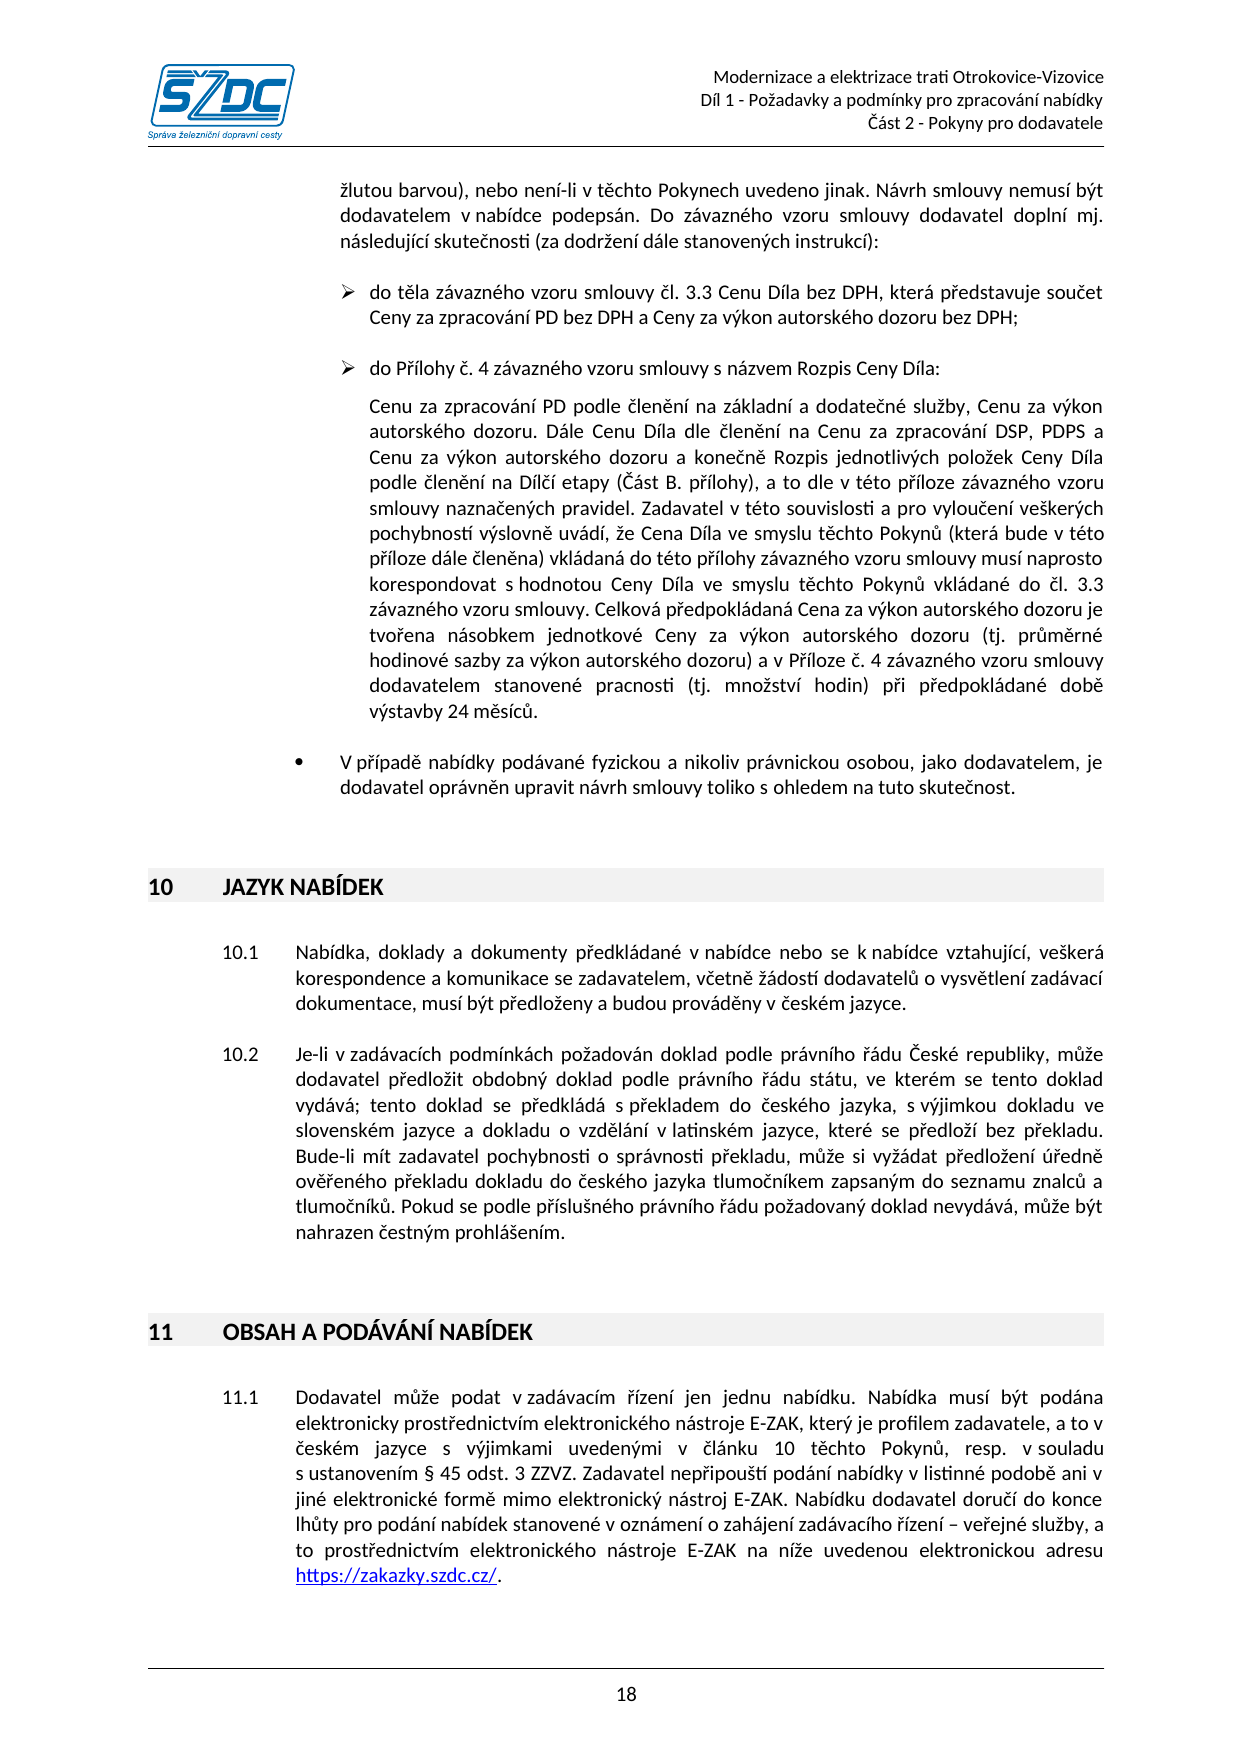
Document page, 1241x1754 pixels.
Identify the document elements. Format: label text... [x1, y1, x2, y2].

text Cenu za zpracování PD podle členění na základní a dodatečné služby, Cenu za výkon autorského dozoru. Dále Cenu Díla dle členění na Cenu za zpracování DSP, PDPS a Cenu za výkon autorského dozoru a konečně Rozpis jednotlivých položek Ceny Díla podle členění na Dílčí etapy (Část B. přílohy), a to dle v této příloze závazného vzoru smlouvy naznačených pravidel. Zadavatel v této souvislosti a pro vyloučení veškerých pochybností výslovně uvádí, že Cena Díla ve smyslu těchto Pokynů (která bude v této příloze dále členěna) vkládaná do této přílohy závazného vzoru smlouvy musí naprosto korespondovat s hodnotou Ceny Díla ve smyslu těchto Pokynů vkládané do čl. 3.3 závazného vzoru smlouvy. Celková předpokládaná Cena za výkon autorského dozoru je tvořena násobkem jednotkové Ceny za výkon autorského dozoru (tj. průměrné hodinové sazby za výkon autorského dozoru) a v Příloze č. 4 závazného vzoru smlouvy dodavatelem stanovené pracnosti (tj. množství hodin) při předpokládané době výstavby 24 měsíců. [369, 393, 1104, 723]
list Dodavatel může podat v zadávacím řízení jen jednu nabídku. Nabídka musí být podána elektronicky prostřednictvím elektronického nástroje E-ZAK, který je profilem zadavatele, a to v českém jazyce s výjimkami uvedenými v článku 10 těchto Pokynů, resp. v souladu s ustanovením § 45 odst. 3 ZZVZ. Zadavatel nepřipouští podání nabídky v listinné podobě ani v jiné elektronické formě mimo elektronický nástroj E-ZAK. Nabídku dodavatel doručí do konce lhůty pro podání nabídek stanovené v oznámení o zahájení zadávacího řízení – veřejné služby, a to prostřednictvím elektronického nástroje E-ZAK na níže uvedenou elektronickou adresu https://zakazky.szdc.cz/. [222, 1384, 1104, 1588]
list Nabídka, doklady a dokumenty předkládané v nabídce nebo se k nabídce vztahující, veškerá korespondence a komunikace se zadavatelem, včetně žádostí dodavatelů o vysvětlení zadávací dokumentace, musí být předloženy a budou prováděny v českém jazyce. [222, 939, 1104, 1016]
list Je-li v zadávacích podmínkách požadován doklad podle právního řádu České republiky, může dodavatel předložit obdobný doklad podle právního řádu státu, ve kterém se tento doklad vydává; tento doklad se předkládá s překladem do českého jazyka, s výjimkou dokladu ve slovenském jazyce a dokladu o vzdělání v latinském jazyce, které se předloží bez překladu. Bude-li mít zadavatel pochybnosti o správnosti překladu, může si vyžádat předložení úředně ověřeného překladu dokladu do českého jazyka tlumočníkem zapsaným do seznamu znalců a tlumočníků. Pokud se podle příslušného právního řádu požadovaný doklad nevydává, může být nahrazen čestným prohlášením. [222, 1041, 1104, 1244]
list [295, 177, 1104, 253]
subtitle OBSAH A PODÁVÁNÍ NABÍDEK [148, 1313, 1104, 1346]
subtitle JAZYK NABÍDEK [148, 868, 1104, 902]
list V případě nabídky podávané fyzickou a nikoliv právnickou osobou, jako dodavatelem, je dodavatel oprávněn upravit návrh smlouvy toliko s ohledem na tuto skutečnost. [295, 749, 1104, 800]
list do těla závazného vzoru smlouvy čl. 3.3 Cenu Díla bez DPH, která představuje součet Ceny za zpracování PD bez DPH a Ceny za výkon autorského dozoru bez DPH; [340, 279, 1104, 330]
list do Přílohy č. 4 závazného vzoru smlouvy s názvem Rozpis Ceny Díla: [340, 355, 1104, 381]
